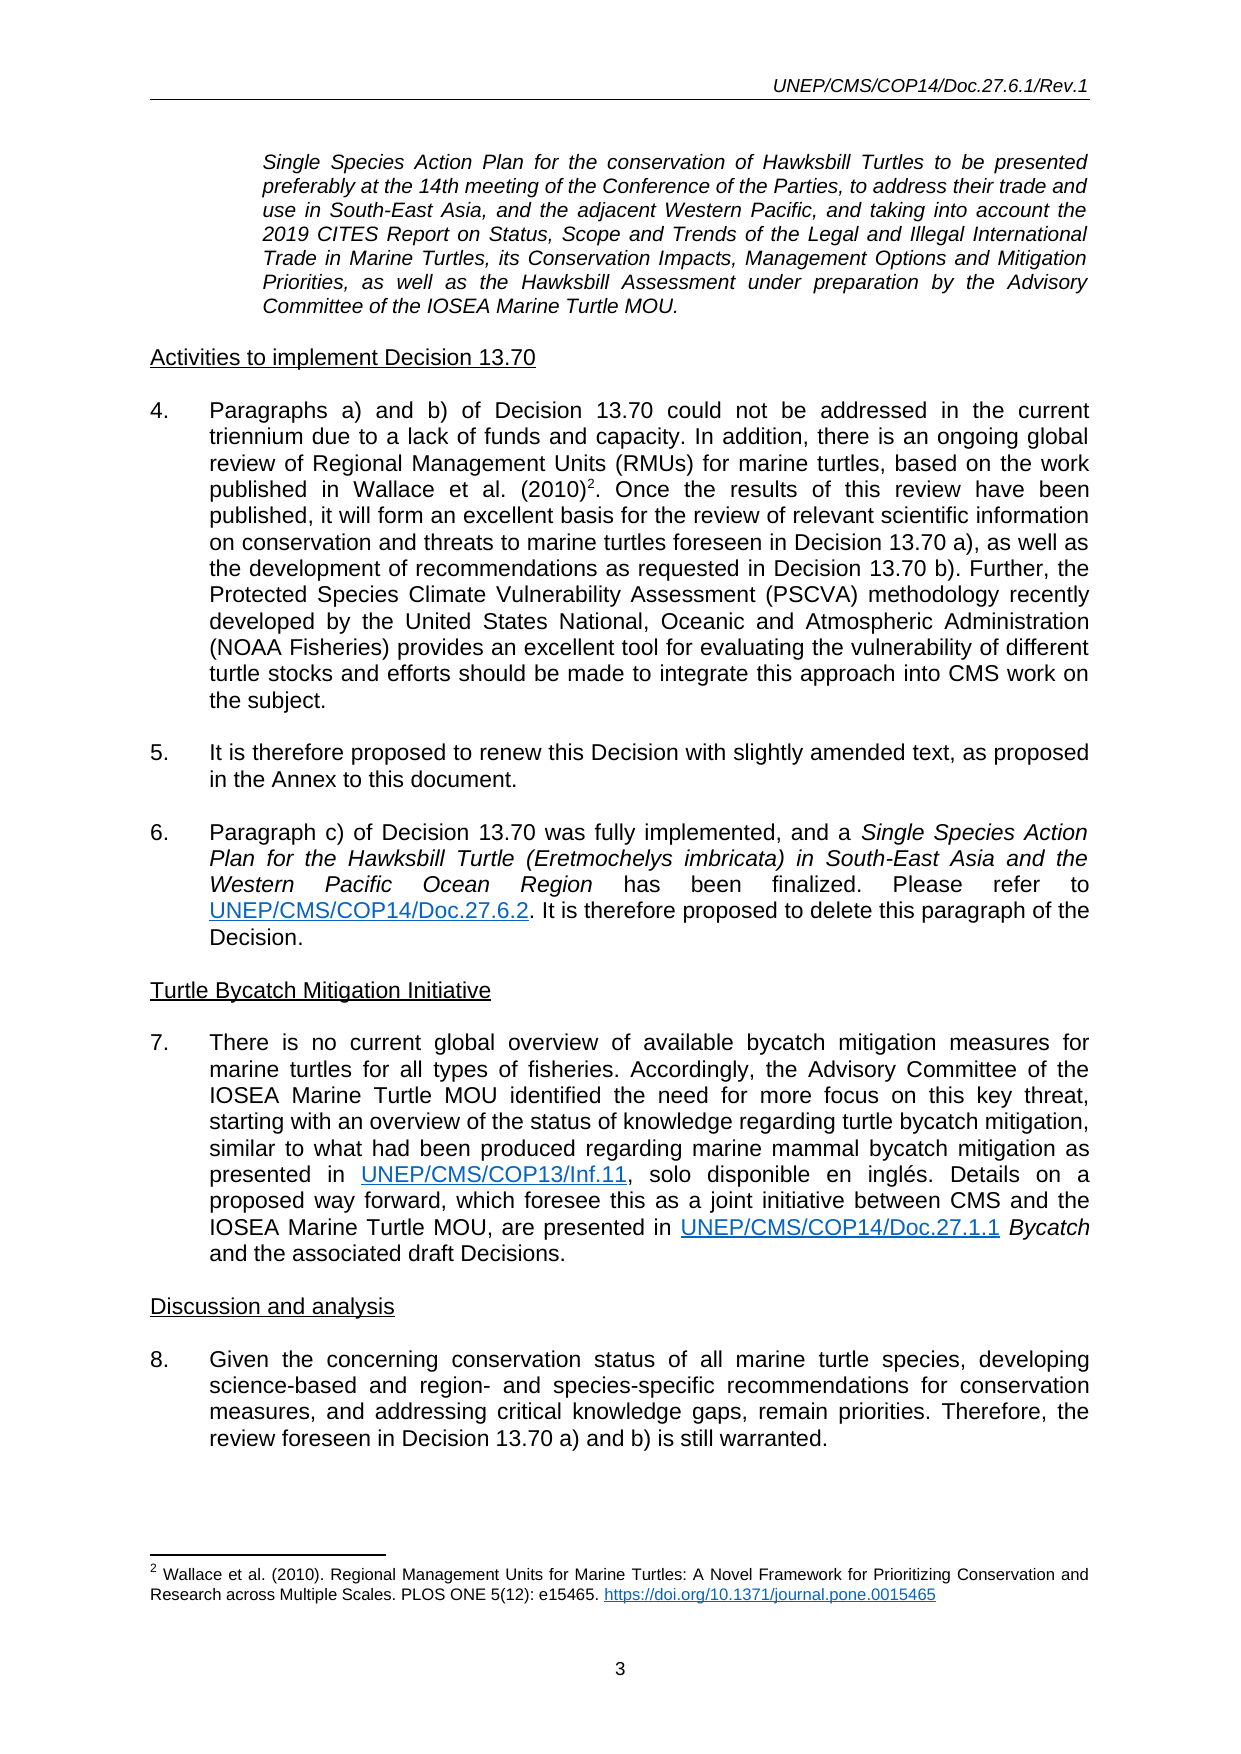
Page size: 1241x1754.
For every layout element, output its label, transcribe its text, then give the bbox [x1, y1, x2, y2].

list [225, 150, 1090, 318]
text Discussion and analysis [150, 1293, 1090, 1319]
list Paragraphs a) and b) of Decision 13.70 could not be addressed in the current triennium due to a lack of funds and capacity. In addition, there is an ongoing global review of Regional Management Units (RMUs) for marine turtles, based on the work published in Wallace et al. (2010). Once the results of this review have been published, it will form an excellent basis for the review of relevant scientific information on conservation and threats to marine turtles foreseen in Decision 13.70 a), as well as the development of recommendations as requested in Decision 13.70 b). Further, the Protected Species Climate Vulnerability Assessment (PSCVA) methodology recently developed by the United States National, Oceanic and Atmospheric Administration (NOAA Fisheries) provides an excellent tool for evaluating the vulnerability of different turtle stocks and efforts should be made to integrate this approach into CMS work on the subject. [150, 397, 1090, 713]
list There is no current global overview of available bycatch mitigation measures for marine turtles for all types of fisheries. Accordingly, the Advisory Committee of the IOSEA Marine Turtle MOU identified the need for more focus on this key threat, starting with an overview of the status of knowledge regarding turtle bycatch mitigation, similar to what had been produced regarding marine mammal bycatch mitigation as presented in UNEP/CMS/COP13/Inf.11, solo disponible en inglés. Details on a proposed way forward, which foresee this as a joint initiative between CMS and the IOSEA Marine Turtle MOU, are presented in UNEP/CMS/COP14/Doc.27.1.1 Bycatch and the associated draft Decisions. [150, 1029, 1090, 1266]
list Paragraph c) of Decision 13.70 was fully implemented, and a Single Species Action Plan for the Hawksbill Turtle (Eretmochelys imbricata) in South-East Asia and the Western Pacific Ocean Region has been finalized. Please refer to UNEP/CMS/COP14/Doc.27.6.2. It is therefore proposed to delete this paragraph of the Decision. [150, 818, 1090, 950]
text Activities to implement Decision 13.70 [150, 344, 1090, 370]
text Turtle Bycatch Mitigation Initiative [150, 977, 1090, 1003]
list Given the concerning conservation status of all marine turtle species, developing science-based and region- and species-specific recommendations for conservation measures, and addressing critical knowledge gaps, remain priorities. Therefore, the review foreseen in Decision 13.70 a) and b) is still warranted. [150, 1346, 1090, 1451]
list It is therefore proposed to renew this Decision with slightly amended text, as proposed in the Annex to this document. [150, 739, 1090, 792]
